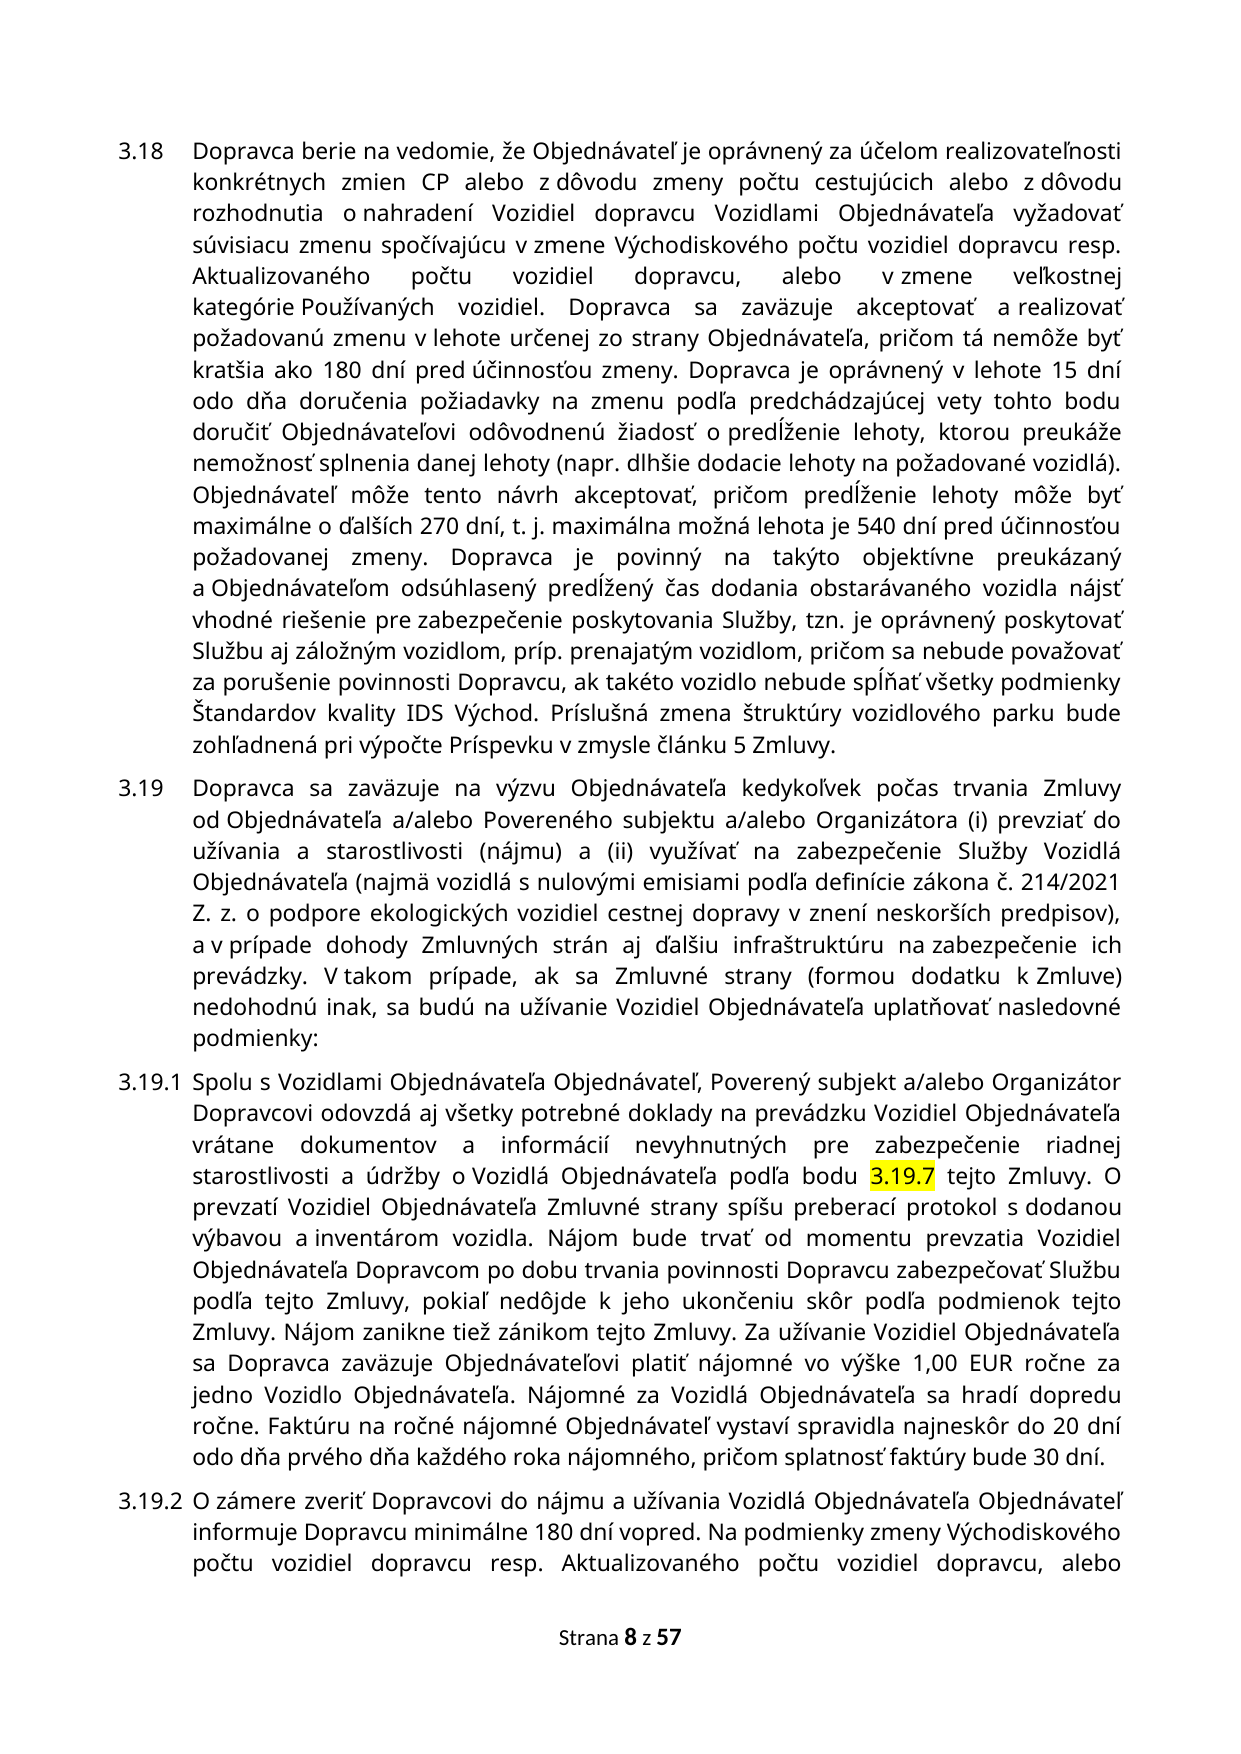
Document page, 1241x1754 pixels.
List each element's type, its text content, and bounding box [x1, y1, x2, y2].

subtitle Dopravca berie na vedomie, že Objednávateľ je oprávnený za účelom realizovateľnosti konkrétnych zmien CP alebo z dôvodu zmeny počtu cestujúcich alebo z dôvodu rozhodnutia o nahradení Vozidiel dopravcu Vozidlami Objednávateľa vyžadovať súvisiacu zmenu spočívajúcu v zmene Východiskového počtu vozidiel dopravcu resp. Aktualizovaného počtu vozidiel dopravcu, alebo v zmene veľkostnej kategórie Používaných vozidiel. Dopravca sa zaväzuje akceptovať a realizovať požadovanú zmenu v lehote určenej zo strany Objednávateľa, pričom tá nemôže byť kratšia ako 180 dní pred účinnosťou zmeny. Dopravca je oprávnený v lehote 15 dní odo dňa doručenia požiadavky na zmenu podľa predchádzajúcej vety tohto bodu doručiť Objednávateľovi odôvodnenú žiadosť o predĺženie lehoty, ktorou preukáže nemožnosť splnenia danej lehoty (napr. dlhšie dodacie lehoty na požadované vozidlá). Objednávateľ môže tento návrh akceptovať, pričom predĺženie lehoty môže byť maximálne o ďalších 270 dní, t. j. maximálna možná lehota je 540 dní pred účinnosťou požadovanej zmeny. Dopravca je povinný na takýto objektívne preukázaný a Objednávateľom odsúhlasený predĺžený čas dodania obstarávaného vozidla nájsť vhodné riešenie pre zabezpečenie poskytovania Služby, tzn. je oprávnený poskytovať Službu aj záložným vozidlom, príp. prenajatým vozidlom, pričom sa nebude považovať za porušenie povinnosti Dopravcu, ak takéto vozidlo nebude spĺňať všetky podmienky Štandardov kvality IDS Východ. Príslušná zmena štruktúry vozidlového parku bude zohľadnená pri výpočte Príspevku v zmysle článku 5 Zmluvy. [118, 135, 1122, 760]
subtitle Dopravca sa zaväzuje na výzvu Objednávateľa kedykoľvek počas trvania Zmluvy od Objednávateľa a/alebo Povereného subjektu a/alebo Organizátora (i) prevziať do užívania a starostlivosti (nájmu) a (ii) využívať na zabezpečenie Služby Vozidlá Objednávateľa (najmä vozidlá s nulovými emisiami podľa definície zákona č. 214/2021 Z. z. o podpore ekologických vozidiel cestnej dopravy v znení neskorších predpisov), a v prípade dohody Zmluvných strán aj ďalšiu infraštruktúru na zabezpečenie ich prevádzky. V takom prípade, ak sa Zmluvné strany (formou dodatku k Zmluve) nedohodnú inak, sa budú na užívanie Vozidiel Objednávateľa uplatňovať nasledovné podmienky: [118, 772, 1122, 1053]
subtitle Spolu s Vozidlami Objednávateľa Objednávateľ, Poverený subjekt a/alebo Organizátor Dopravcovi odovzdá aj všetky potrebné doklady na prevádzku Vozidiel Objednávateľa vrátane dokumentov a informácií nevyhnutných pre zabezpečenie riadnej starostlivosti a údržby o Vozidlá Objednávateľa podľa bodu 3.19.7 tejto Zmluvy. O prevzatí Vozidiel Objednávateľa Zmluvné strany spíšu preberací protokol s dodanou výbavou a inventárom vozidla. Nájom bude trvať od momentu prevzatia Vozidiel Objednávateľa Dopravcom po dobu trvania povinnosti Dopravcu zabezpečovať Službu podľa tejto Zmluvy, pokiaľ nedôjde k jeho ukončeniu skôr podľa podmienok tejto Zmluvy. Nájom zanikne tiež zánikom tejto Zmluvy. Za užívanie Vozidiel Objednávateľa sa Dopravca zaväzuje Objednávateľovi platiť nájomné vo výške 1,00 EUR ročne za jedno Vozidlo Objednávateľa. Nájomné za Vozidlá Objednávateľa sa hradí dopredu ročne. Faktúru na ročné nájomné Objednávateľ vystaví spravidla najneskôr do 20 dní odo dňa prvého dňa každého roka nájomného, pričom splatnosť faktúry bude 30 dní. [118, 1066, 1122, 1472]
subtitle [118, 1485, 1122, 1578]
